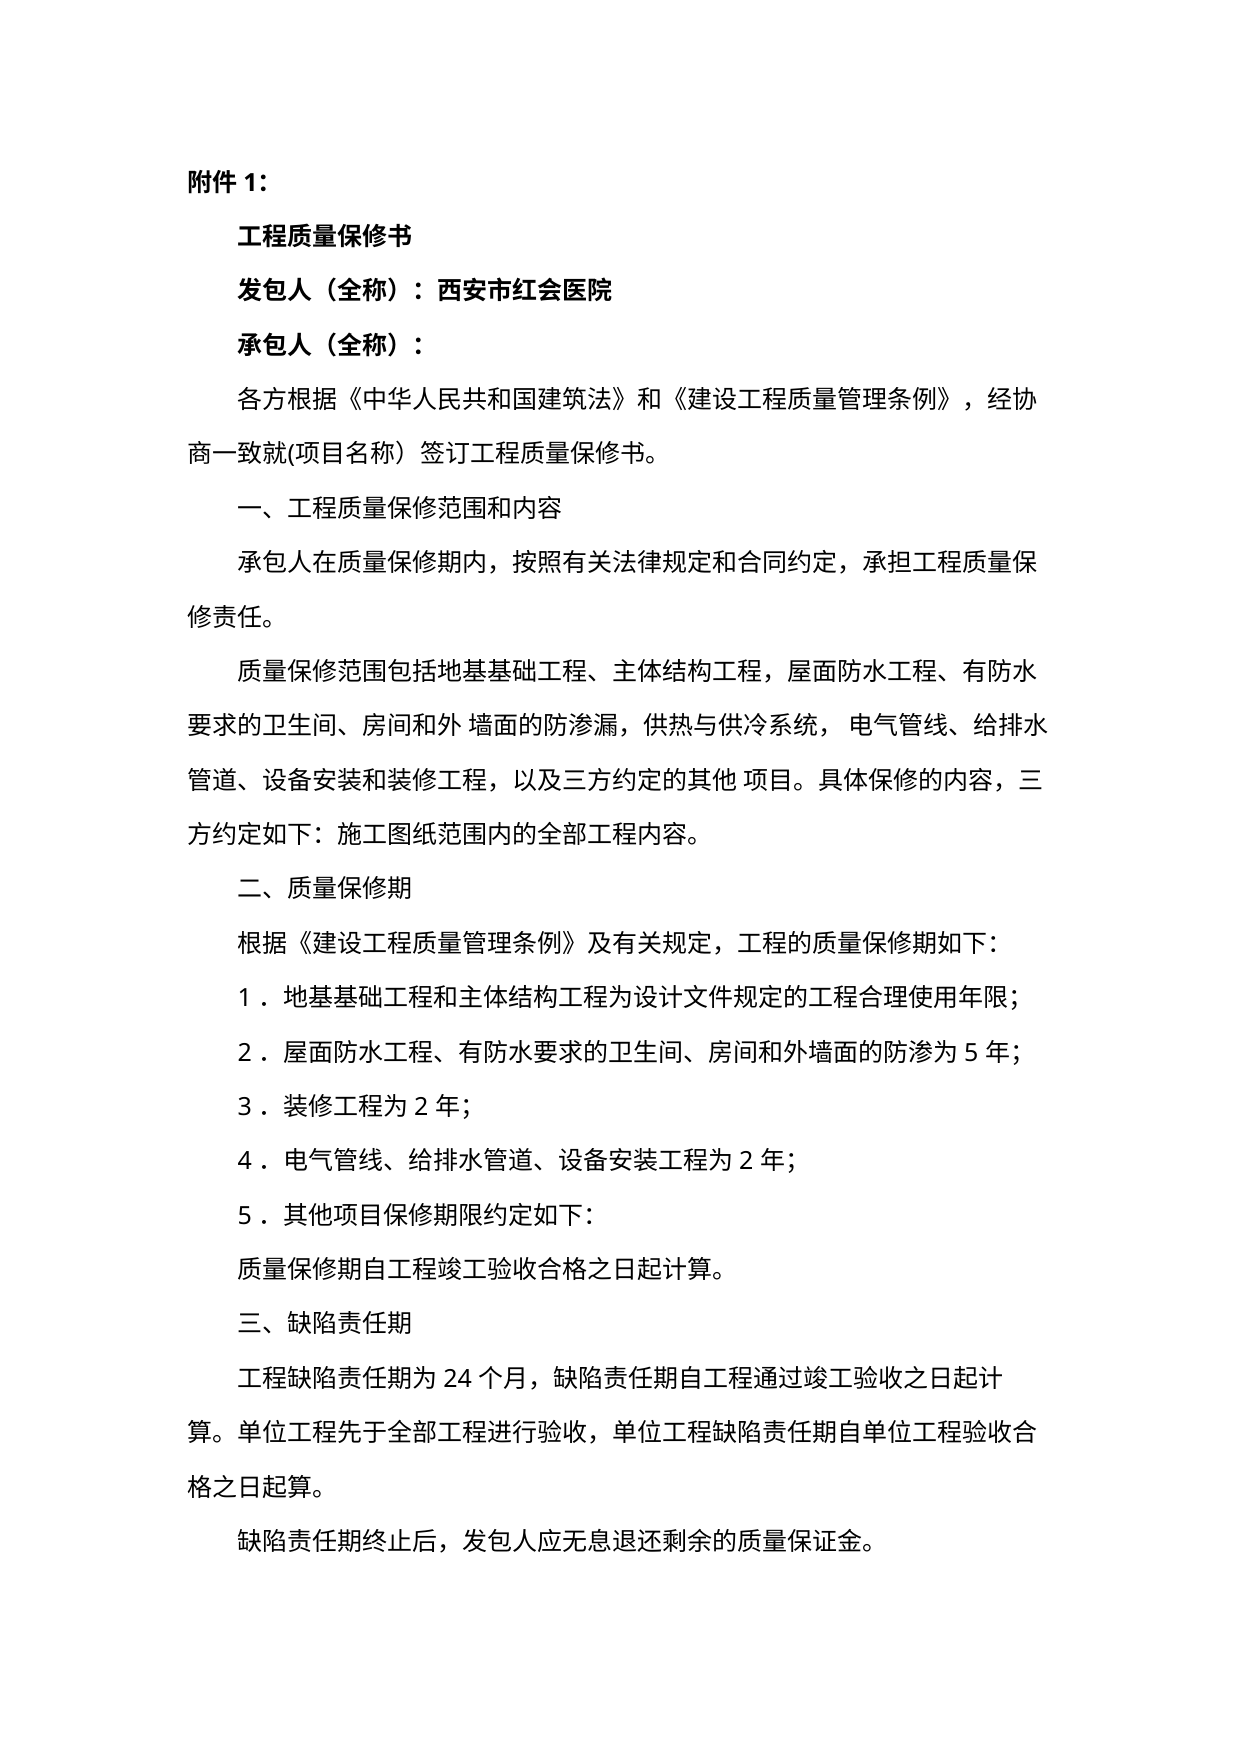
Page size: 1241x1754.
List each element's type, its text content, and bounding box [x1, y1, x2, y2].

text 工程缺陷责任期为 24 个月，缺陷责任期自工程通过竣工验收之日起计算。单位工程先于全部工程进行验收，单位工程缺陷责任期自单位工程验收合格之日起算。 [187, 1358, 1053, 1503]
text 1 ．地基基础工程和主体结构工程为设计文件规定的工程合理使用年限； [187, 978, 1053, 1014]
text 一、工程质量保修范围和内容 [187, 488, 1053, 524]
text 2 ．屋面防水工程、有防水要求的卫生间、房间和外墙面的防渗为 5 年； [187, 1032, 1053, 1068]
text 缺陷责任期终止后，发包人应无息退还剩余的质量保证金。 [187, 1521, 1053, 1558]
text 质量保修期自工程竣工验收合格之日起计算。 [187, 1249, 1053, 1286]
text 附件 1： [187, 162, 1053, 198]
text 承包人（全称）： [187, 325, 1053, 361]
text 承包人在质量保修期内，按照有关法律规定和合同约定，承担工程质量保修责任。 [187, 543, 1053, 633]
text 5 ．其他项目保修期限约定如下： [187, 1195, 1053, 1231]
text 工程质量保修书 [187, 216, 1053, 253]
text 各方根据《中华人民共和国建筑法》和《建设工程质量管理条例》，经协商一致就(项目名称）签订工程质量保修书。 [187, 379, 1053, 470]
text 4 ．电气管线、给排水管道、设备安装工程为 2 年； [187, 1141, 1053, 1177]
text 根据《建设工程质量管理条例》及有关规定，工程的质量保修期如下： [187, 923, 1053, 959]
text 3 ．装修工程为 2 年； [187, 1086, 1053, 1123]
text 二、质量保修期 [187, 869, 1053, 905]
text 三、缺陷责任期 [187, 1304, 1053, 1340]
text 发包人（全称）：西安市红会医院 [187, 271, 1053, 307]
text 质量保修范围包括地基基础工程、主体结构工程，屋面防水工程、有防水要求的卫生间、房间和外 墙面的防渗漏，供热与供冷系统， 电气管线、给排水管道、设备安装和装修工程，以及三方约定的其他 项目。具体保修的内容，三方约定如下：施工图纸范围内的全部工程内容。 [187, 651, 1053, 851]
